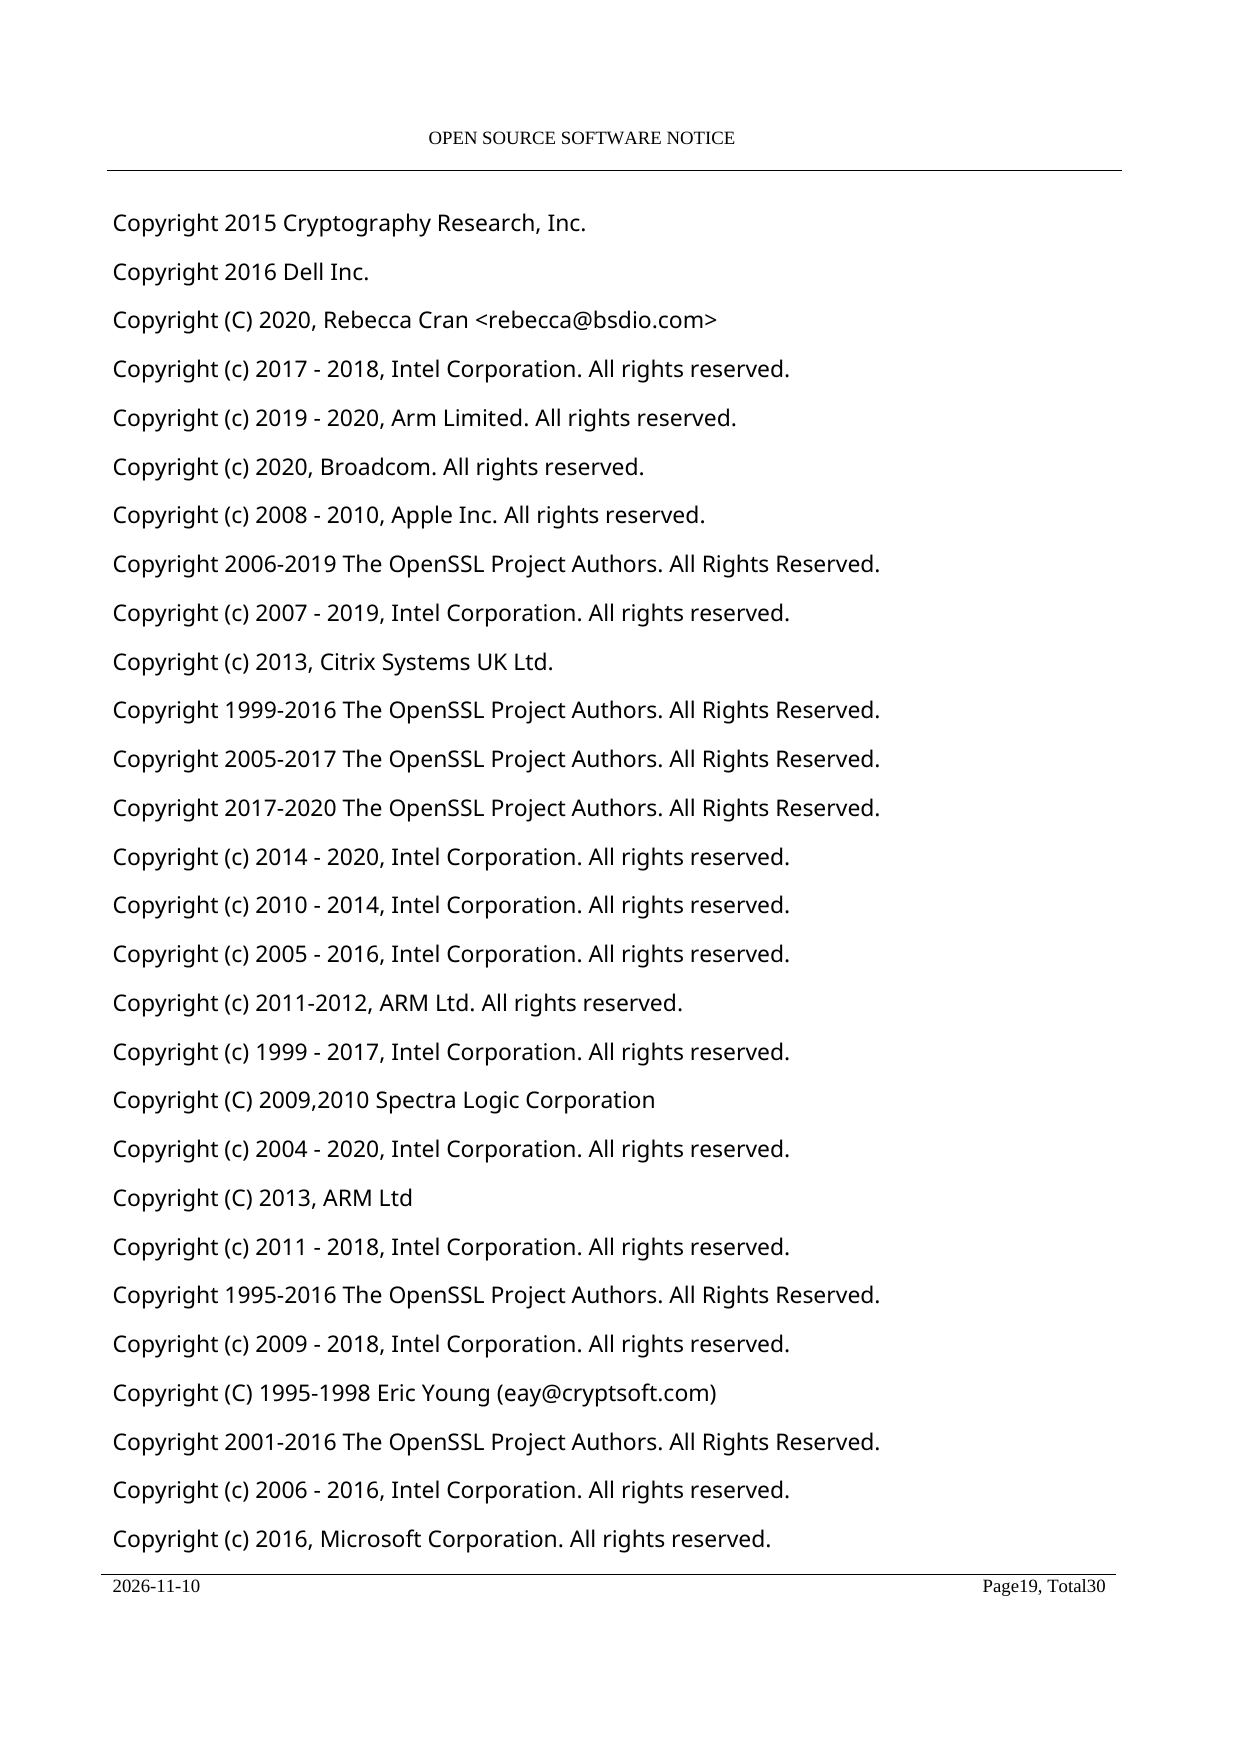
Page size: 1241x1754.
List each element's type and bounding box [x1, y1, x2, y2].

text [112, 206, 1128, 1555]
